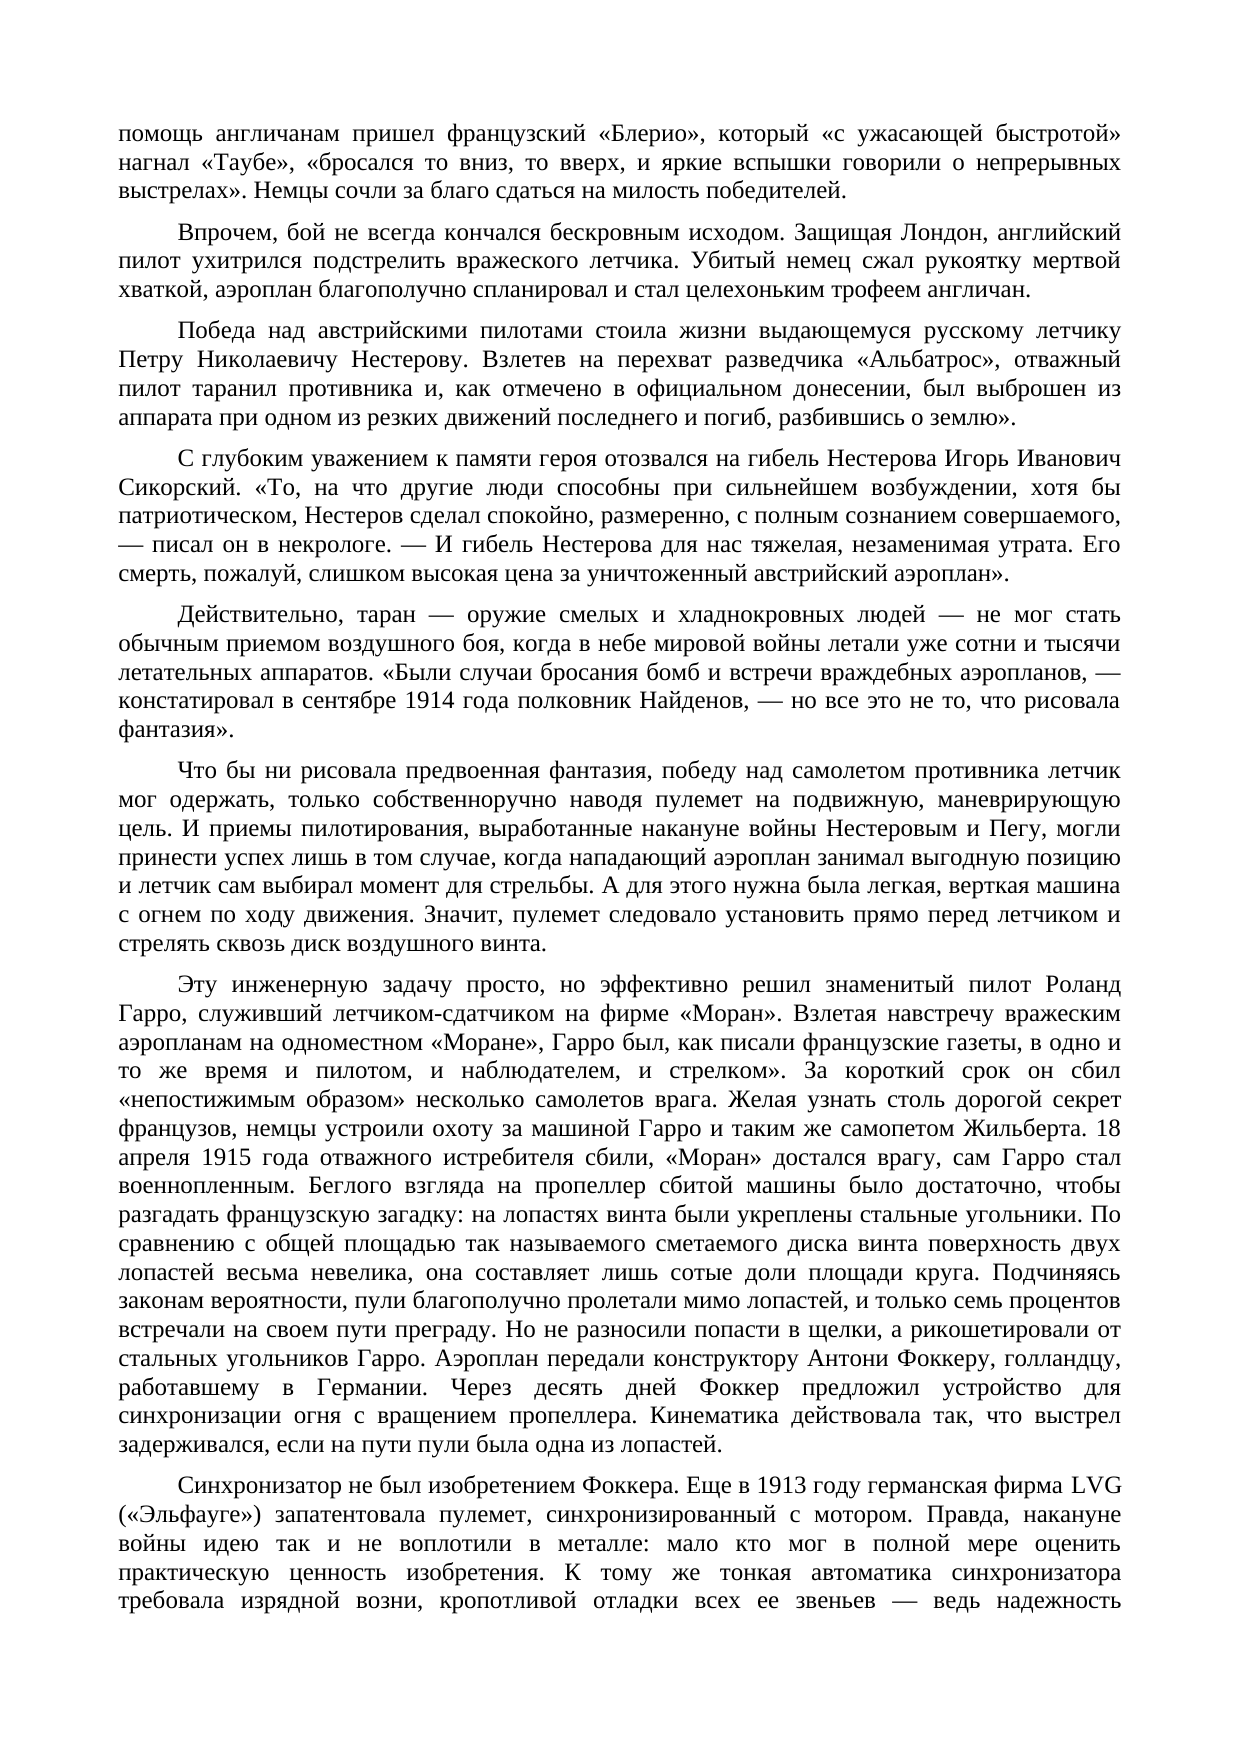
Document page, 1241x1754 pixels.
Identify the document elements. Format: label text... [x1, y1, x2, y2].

text Действительно, таран — оружие смелых и хладнокровных людей — не мог стать обычным приемом воздушного боя, когда в небе мировой войны летали уже сотни и тысячи летательных аппаратов. «Были случаи бросания бомб и встречи враждебных аэропланов, — констатировал в сентябре 1914 года полковник Найденов, — но все это не то, что рисовала фантазия». [118, 599, 1122, 743]
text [118, 1471, 1122, 1614]
text Победа над австрийскими пилотами стоила жизни выдающемуся русскому летчику Петру Николаевичу Нестерову. Взлетев на перехват разведчика «Альбатрос», отважный пилот таранил противника и, как отмечено в официальном донесении, был выброшен из аппарата при одном из резких движений последнего и погиб, разбившись о землю». [118, 316, 1122, 431]
text С глубоким уважением к памяти героя отозвался на гибель Нестерова Игорь Иванович Сикорский. «То, на что другие люди способны при сильнейшем возбуждении, хотя бы патриотическом, Нестеров сделал спокойно, размеренно, с полным сознанием совершаемого, — писал он в некрологе. — И гибель Нестерова для нас тяжелая, незаменимая утрата. Его смерть, пожалуй, слишком высокая цена за уничтоженный австрийский аэроплан». [118, 443, 1122, 587]
text Эту инженерную задачу просто, но эффективно решил знаменитый пилот Роланд Гарро, служивший летчиком-сдатчиком на фирме «Моран». Взлетая навстречу вражеским аэропланам на одноместном «Моране», Гарро был, как писали французские газеты, в одно и то же время и пилотом, и наблюдателем, и стрелком». За короткий срок он сбил «непостижимым образом» несколько самолетов врага. Желая узнать столь дорогой секрет французов, немцы устроили охоту за машиной Гарро и таким же самопетом Жильберта. 18 апреля 1915 года отважного истребителя сбили, «Моран» достался врагу, сам Гарро стал военнопленным. Беглого взгляда на пропеллер сбитой машины было достаточно, чтобы разгадать французскую загадку: на лопастях винта были укреплены стальные угольники. По сравнению с общей площадью так называемого сметаемого диска винта поверхность двух лопастей весьма невелика, она составляет лишь сотые доли площади круга. Подчиняясь законам вероятности, пули благополучно пролетали мимо лопастей, и только семь процентов встречали на своем пути преграду. Но не разносили попасти в щелки, а рикошетировали от стальных угольников Гарро. Аэроплан передали конструктору Антони Фоккеру, голландцу, работавшему в Германии. Через десять дней Фоккер предложил устройство для синхронизации огня с вращением пропеллера. Кинематика действовала так, что выстрел задерживался, если на пути пули была одна из лопастей. [118, 969, 1122, 1458]
text Впрочем, бой не всегда кончался бескровным исходом. Защищая Лондон, английский пилот ухитрился подстрелить вражеского летчика. Убитый немец сжал рукоятку мертвой хваткой, аэроплан благополучно спланировал и стал целехоньким трофеем англичан. [118, 217, 1122, 303]
text Что бы ни рисовала предвоенная фантазия, победу над самолетом противника летчик мог одержать, только собственноручно наводя пулемет на подвижную, маневрирующую цель. И приемы пилотирования, выработанные накануне войны Нестеровым и Пегу, могли принести успех лишь в том случае, когда нападающий аэроплан занимал выгодную позицию и летчик сам выбирал момент для стрельбы. А для этого нужна была легкая, верткая машина с огнем по ходу движения. Значит, пулемет следовало установить прямо перед летчиком и стрелять сквозь диск воздушного винта. [118, 756, 1122, 957]
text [118, 118, 1122, 204]
